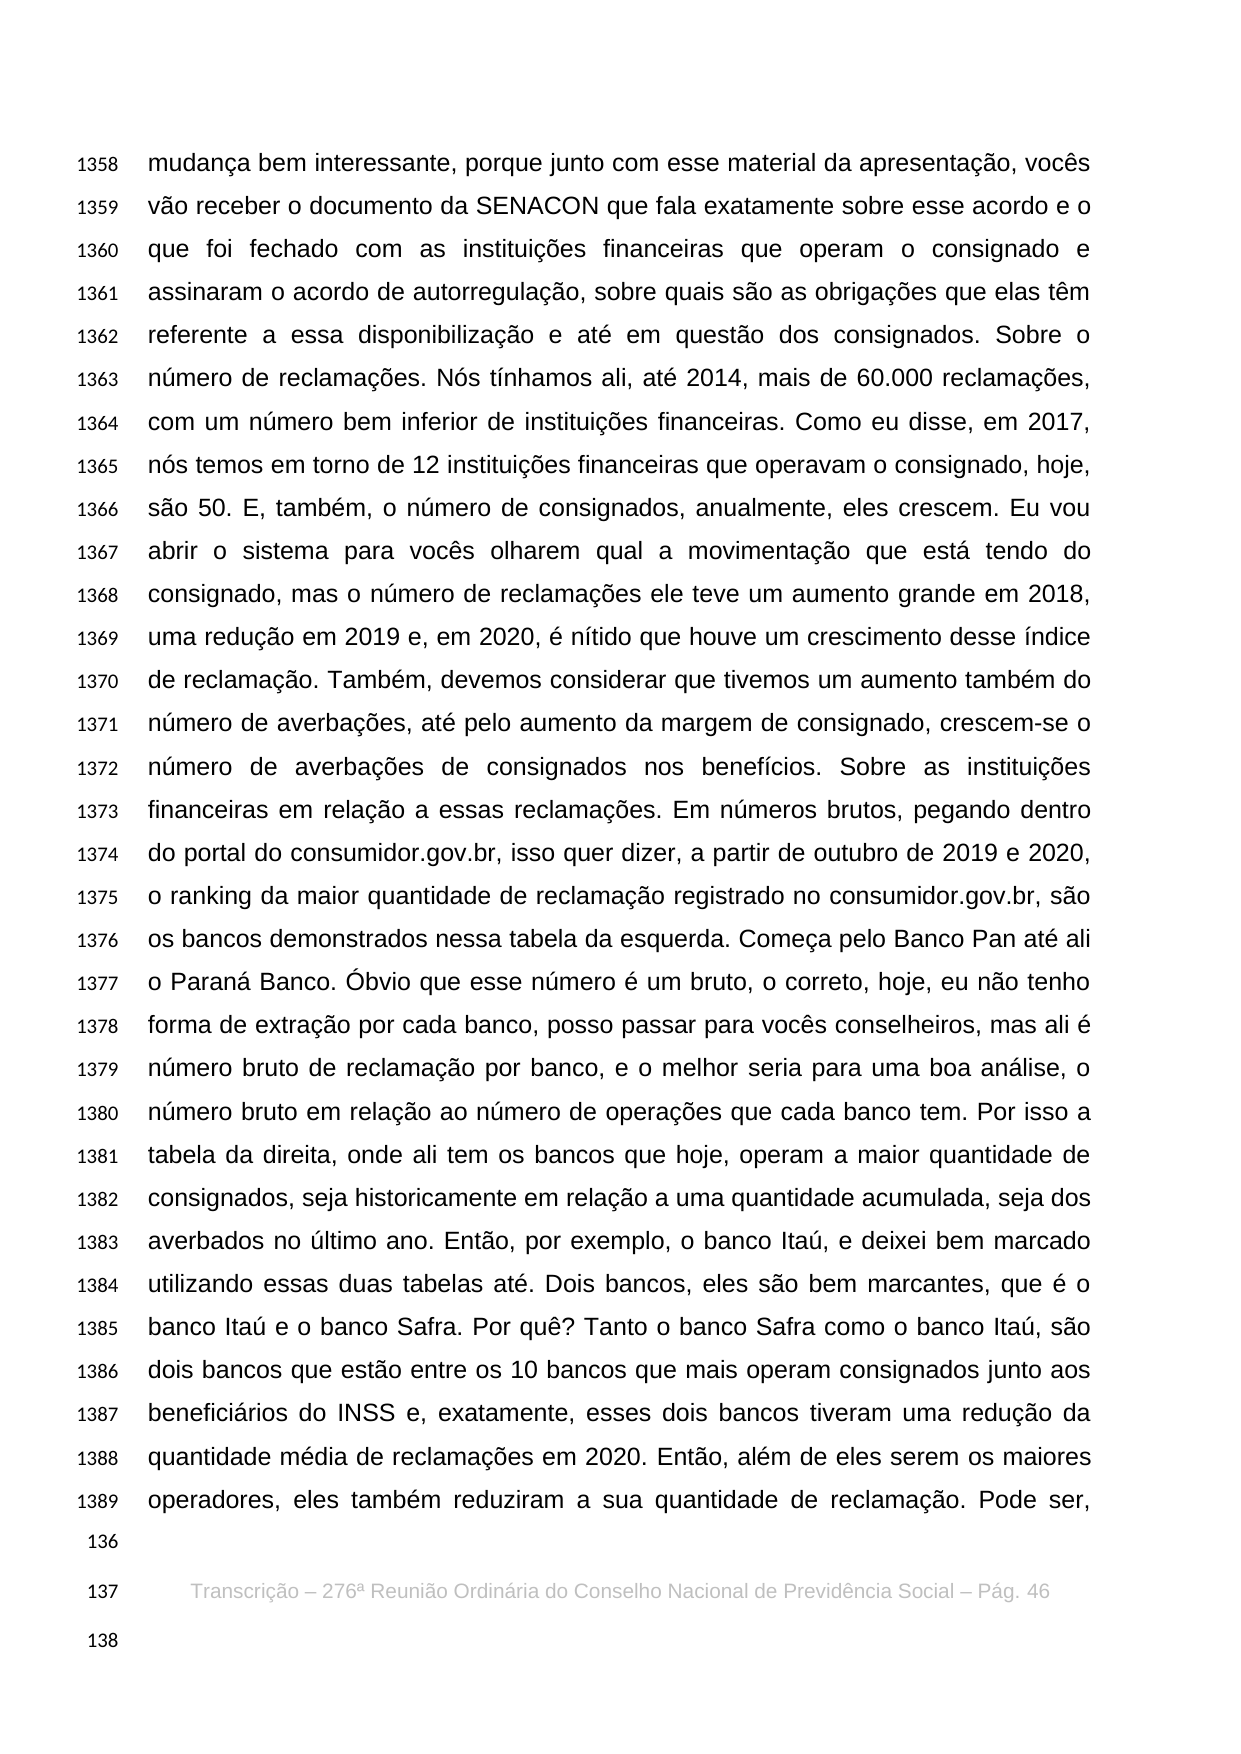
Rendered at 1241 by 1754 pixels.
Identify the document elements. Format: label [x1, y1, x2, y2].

text [148, 148, 1092, 1513]
